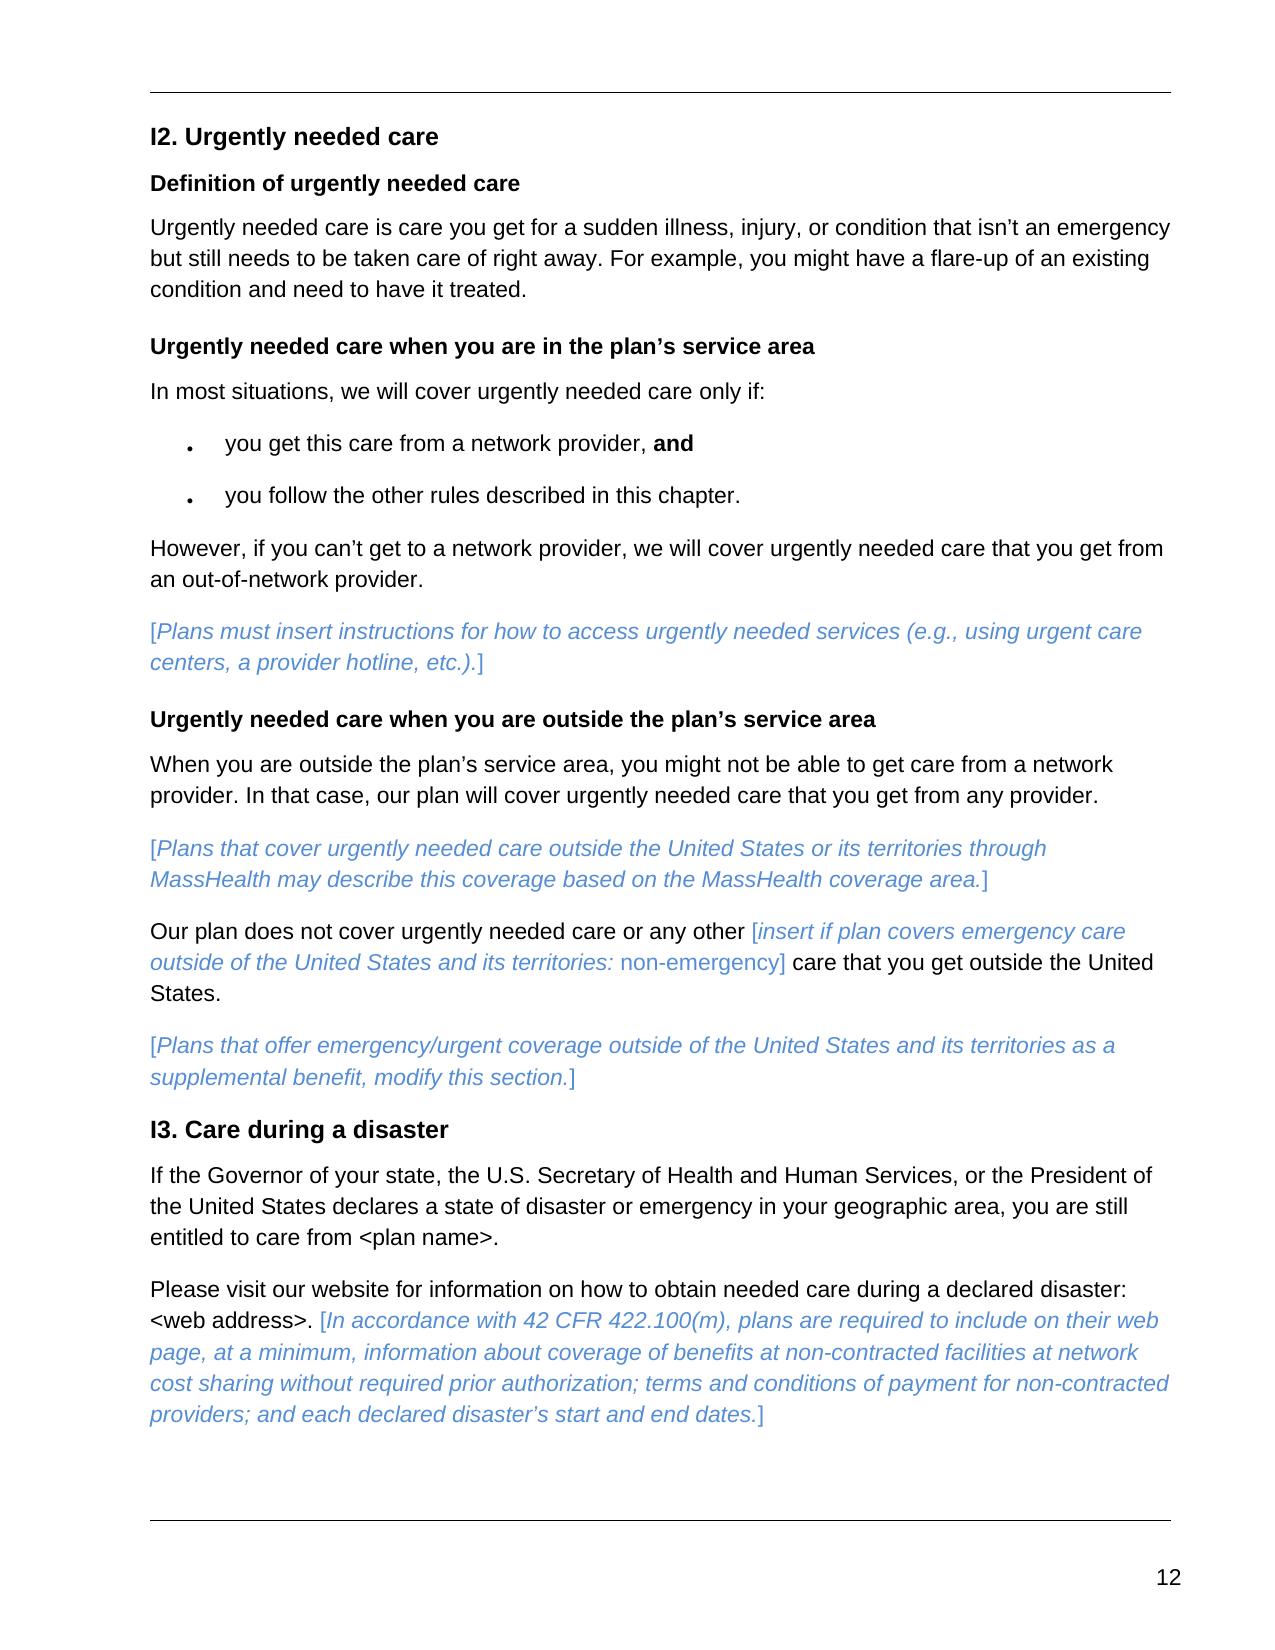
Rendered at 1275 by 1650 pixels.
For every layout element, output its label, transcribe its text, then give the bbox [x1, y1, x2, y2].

text When you are outside the plan’s service area, you might not be able to get care from a network provider. In that case, our plan will cover urgently needed care that you get from any provider. [150, 748, 1171, 810]
text Urgently needed care is care you get for a sudden illness, injury, or condition that isn’t an emergency but still needs to be taken care of right away. For example, you might have a flare-up of an existing condition and need to have it treated. [150, 210, 1171, 304]
list you follow the other rules described in this chapter. [187, 479, 1096, 510]
text [Plans that offer emergency/urgent coverage outside of the United States and its territories as a supplemental benefit, modify this section.] [150, 1029, 1171, 1091]
text In most situations, we will cover urgently needed care only if: [150, 375, 1096, 406]
text If the Governor of your state, the U.S. Secretary of Health and Human Services, or the President of the United States declares a state of disaster or emergency in your geographic area, you are still entitled to care from <plan name>. [150, 1158, 1171, 1252]
subtitle Urgently needed care when you are in the plan’s service area [150, 325, 1096, 362]
subtitle Urgently needed care when you are outside the plan’s service area [150, 698, 1096, 735]
text However, if you can’t get to a network provider, we will cover urgently needed care that you get from an out-of-network provider. [150, 531, 1171, 593]
text [Plans that cover urgently needed care outside the United States or its territories through MassHealth may describe this coverage based on the MassHealth coverage area.] [150, 831, 1171, 893]
subtitle I2. Urgently needed care [150, 118, 1096, 152]
text Please visit our website for information on how to obtain needed care during a declared disaster: <web address>. [In accordance with 42 CFR 422.100(m), plans are required to include on their web page, at a minimum, information about coverage of benefits at non-contracted facilities at network cost sharing without required prior authorization; terms and conditions of payment for non-contracted providers; and each declared disaster’s start and end dates.] [150, 1273, 1171, 1429]
subtitle Definition of urgently needed care [150, 164, 1096, 198]
list Our plan does not cover urgently needed care or any other [insert if plan covers emergency care outside of the United States and its territories: non-emergency] care that you get outside the United States. [150, 914, 1171, 1008]
text [Plans must insert instructions for how to access urgently needed services (e.g., using urgent care centers, a provider hotline, etc.).] [150, 614, 1171, 677]
list you get this care from a network provider, and [187, 427, 1096, 458]
subtitle I3. Care during a disaster [150, 1112, 1096, 1146]
